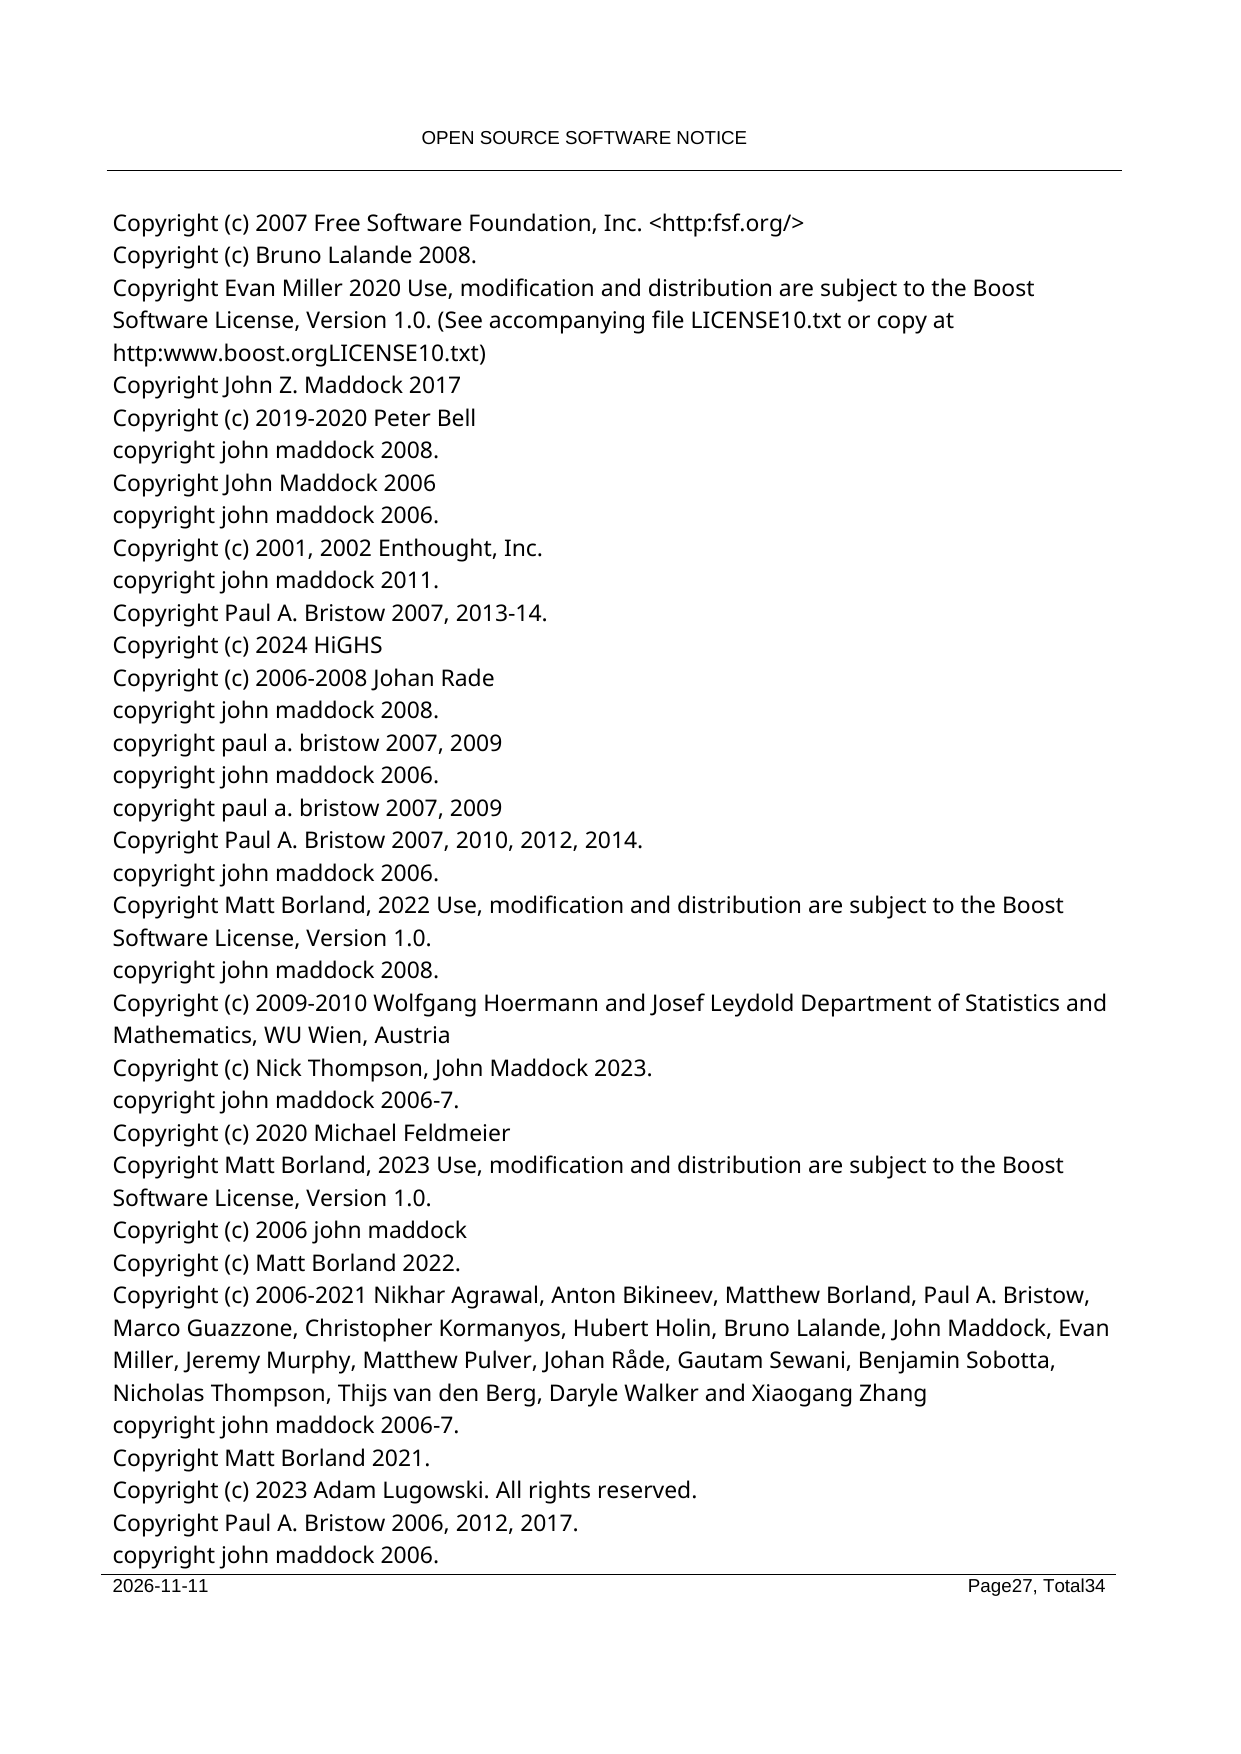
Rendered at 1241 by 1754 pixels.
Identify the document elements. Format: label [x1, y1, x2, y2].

text [112, 206, 1128, 1571]
